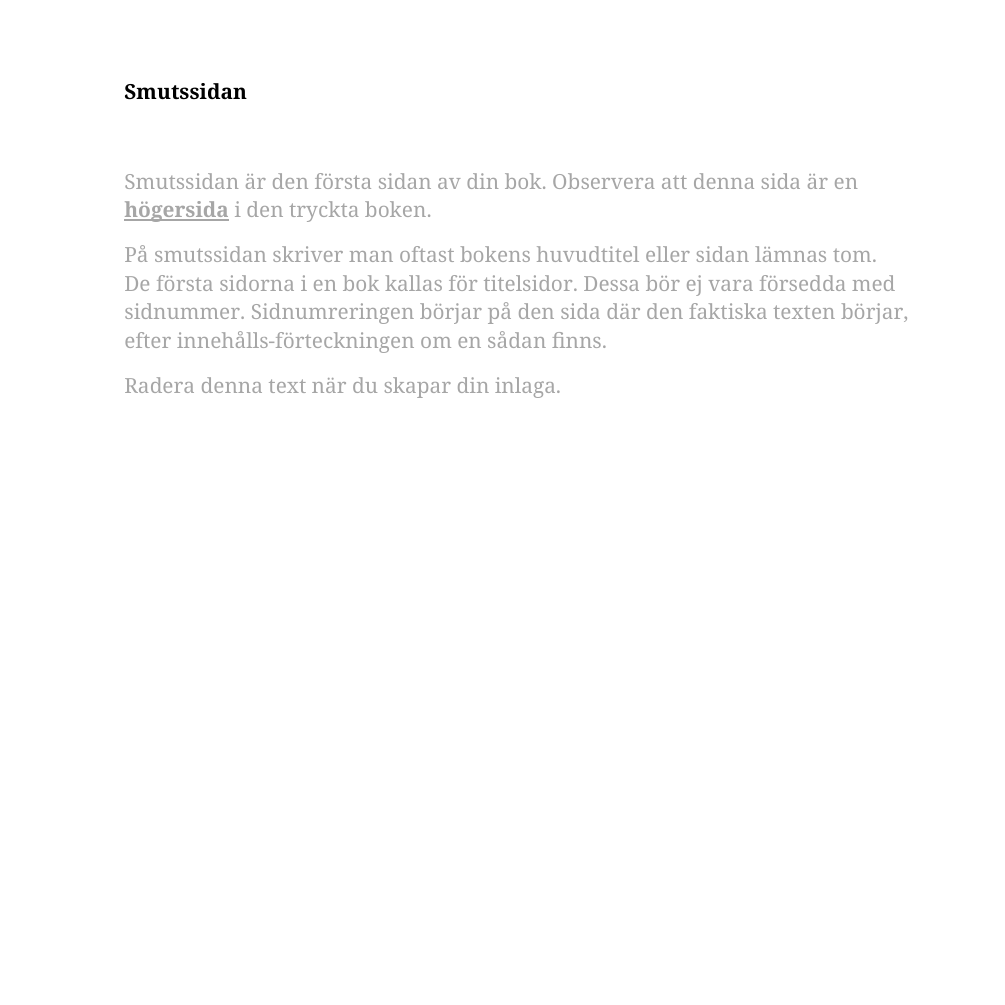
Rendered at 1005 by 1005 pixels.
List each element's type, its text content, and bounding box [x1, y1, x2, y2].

text På smutssidan skriver man oftast bokens huvudtitel eller sidan lämnas tom. De första sidorna i en bok kallas för titelsidor. Dessa bör ej vara försedda med sidnummer. Sidnumreringen börjar på den sida där den faktiska texten börjar, efter innehålls-förteckningen om en sådan finns. [124, 241, 909, 354]
text Smutssidan är den första sidan av din bok. Observera att denna sida är en högersida i den tryckta boken. [124, 167, 909, 224]
text Smutssidan [124, 77, 909, 105]
text Radera denna text när du skapar din inlaga. [124, 371, 909, 399]
